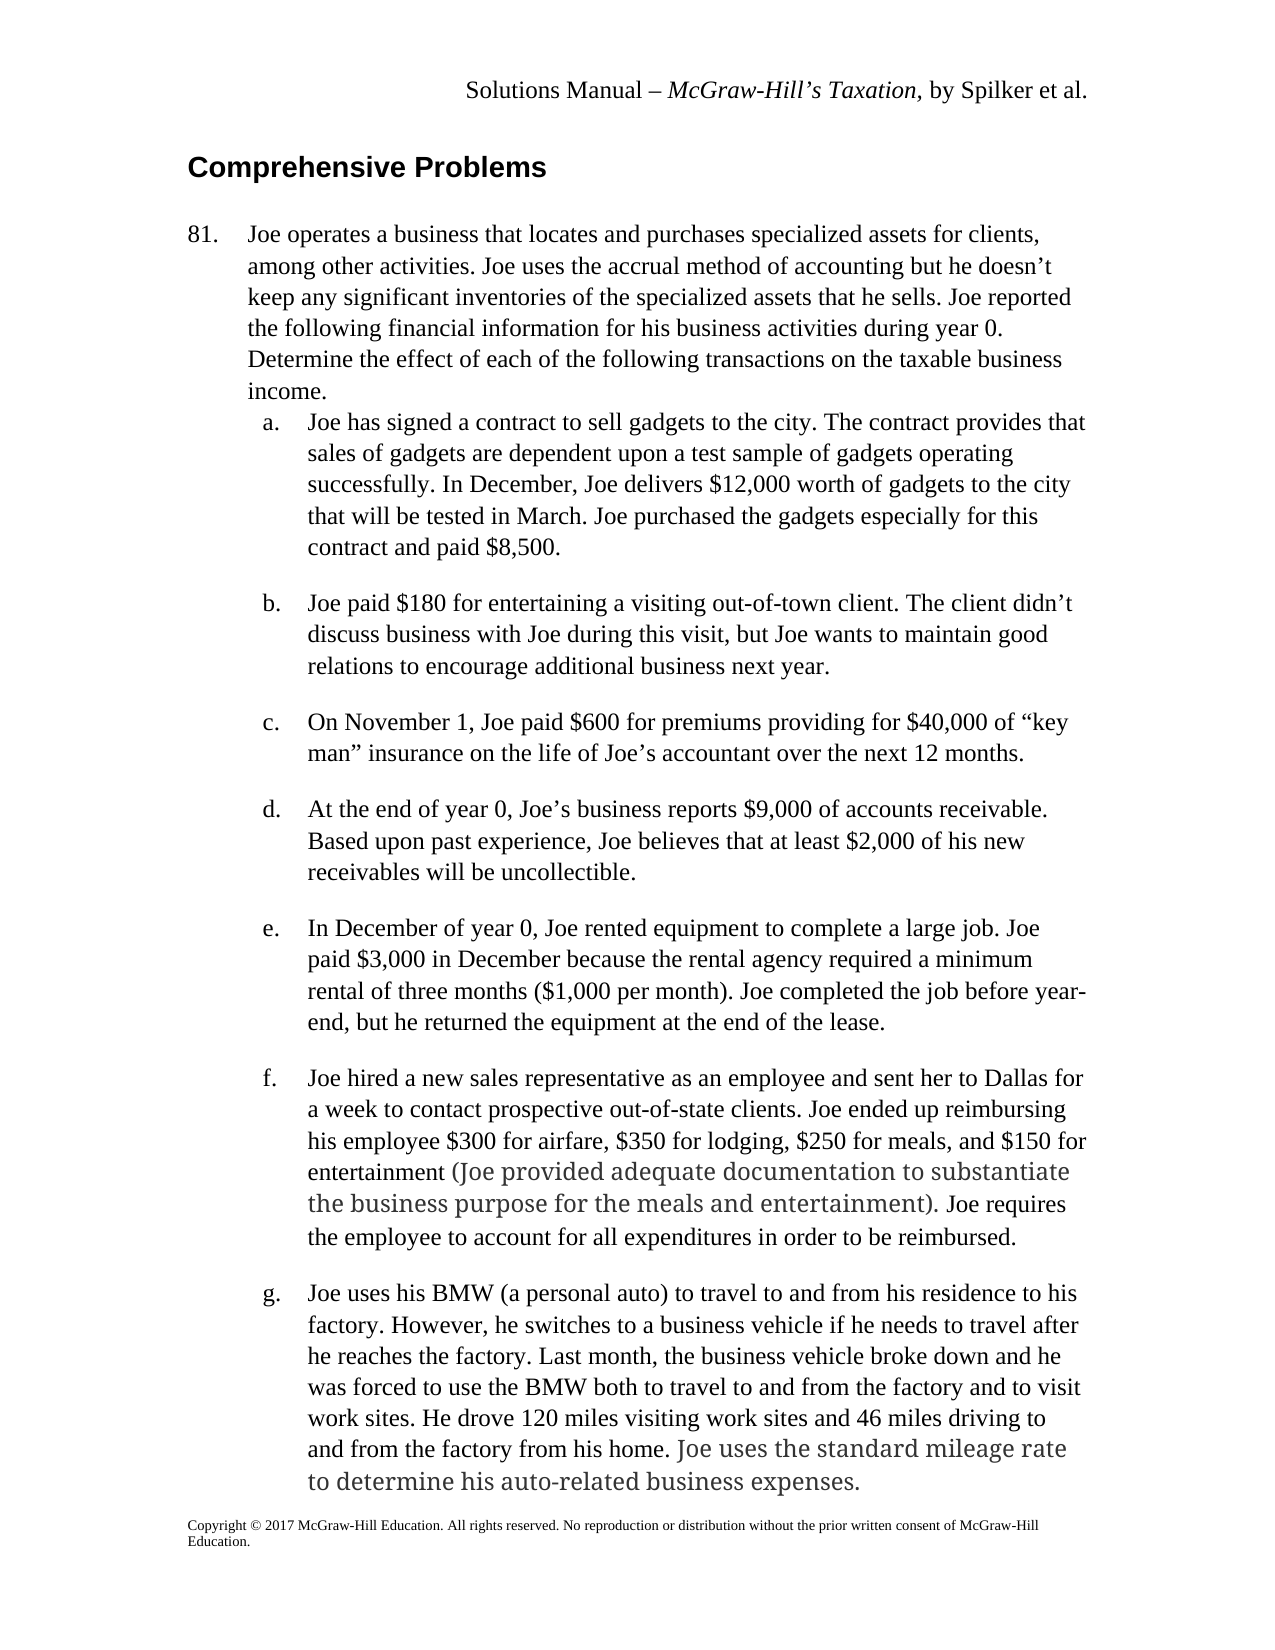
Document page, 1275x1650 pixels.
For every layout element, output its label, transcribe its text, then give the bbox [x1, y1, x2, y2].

text g. Joe uses his BMW (a personal auto) to travel to and from his residence to his factory. However, he switches to a business vehicle if he needs to travel after he reaches the factory. Last month, the business vehicle broke down and he was forced to use the BMW both to travel to and from the factory and to visit work sites. He drove 120 miles visiting work sites and 46 miles driving to and from the factory from his home. Joe uses the standard mileage rate to determine his auto-related business expenses. [262, 1276, 1087, 1497]
text 81. Joe operates a business that locates and purchases specialized assets for clients, among other activities. Joe uses the accrual method of accounting but he doesn’t keep any significant inventories of the specialized assets that he sells. Joe reported the following financial information for his business activities during year 0. Determine the effect of each of the following transactions on the taxable business income. [187, 217, 1087, 404]
text Comprehensive Problems [187, 150, 1087, 183]
text f. Joe hired a new sales representative as an employee and sent her to Dallas for a week to contact prospective out-of-state clients. Joe ended up reimbursing his employee $300 for airfare, $350 for lodging, $250 for meals, and $150 for entertainment (Joe provided adequate documentation to substantiate the business purpose for the meals and entertainment). Joe requires the employee to account for all expenditures in order to be reimbursed. [262, 1061, 1087, 1251]
text c. On November 1, Joe paid $600 for premiums providing for $40,000 of “key man” insurance on the life of Joe’s accountant over the next 12 months. [262, 704, 1087, 767]
text d. At the end of year 0, Joe’s business reports $9,000 of accounts receivable. Based upon past experience, Joe believes that at least $2,000 of his new receivables will be uncollectible. [262, 792, 1087, 886]
text e. In December of year 0, Joe rented equipment to complete a large job. Joe paid $3,000 in December because the rental agency required a minimum rental of three months ($1,000 per month). Joe completed the job before year-end, but he returned the equipment at the end of the lease. [262, 911, 1087, 1036]
text b. Joe paid $180 for entertaining a visiting out-of-town client. The client didn’t discuss business with Joe during this visit, but Joe wants to maintain good relations to encourage additional business next year. [262, 586, 1087, 679]
text a. Joe has signed a contract to sell gadgets to the city. The contract provides that sales of gadgets are dependent upon a test sample of gadgets operating successfully. In December, Joe delivers $12,000 worth of gadgets to the city that will be tested in March. Joe purchased the gadgets especially for this contract and paid $8,500. [262, 404, 1087, 561]
